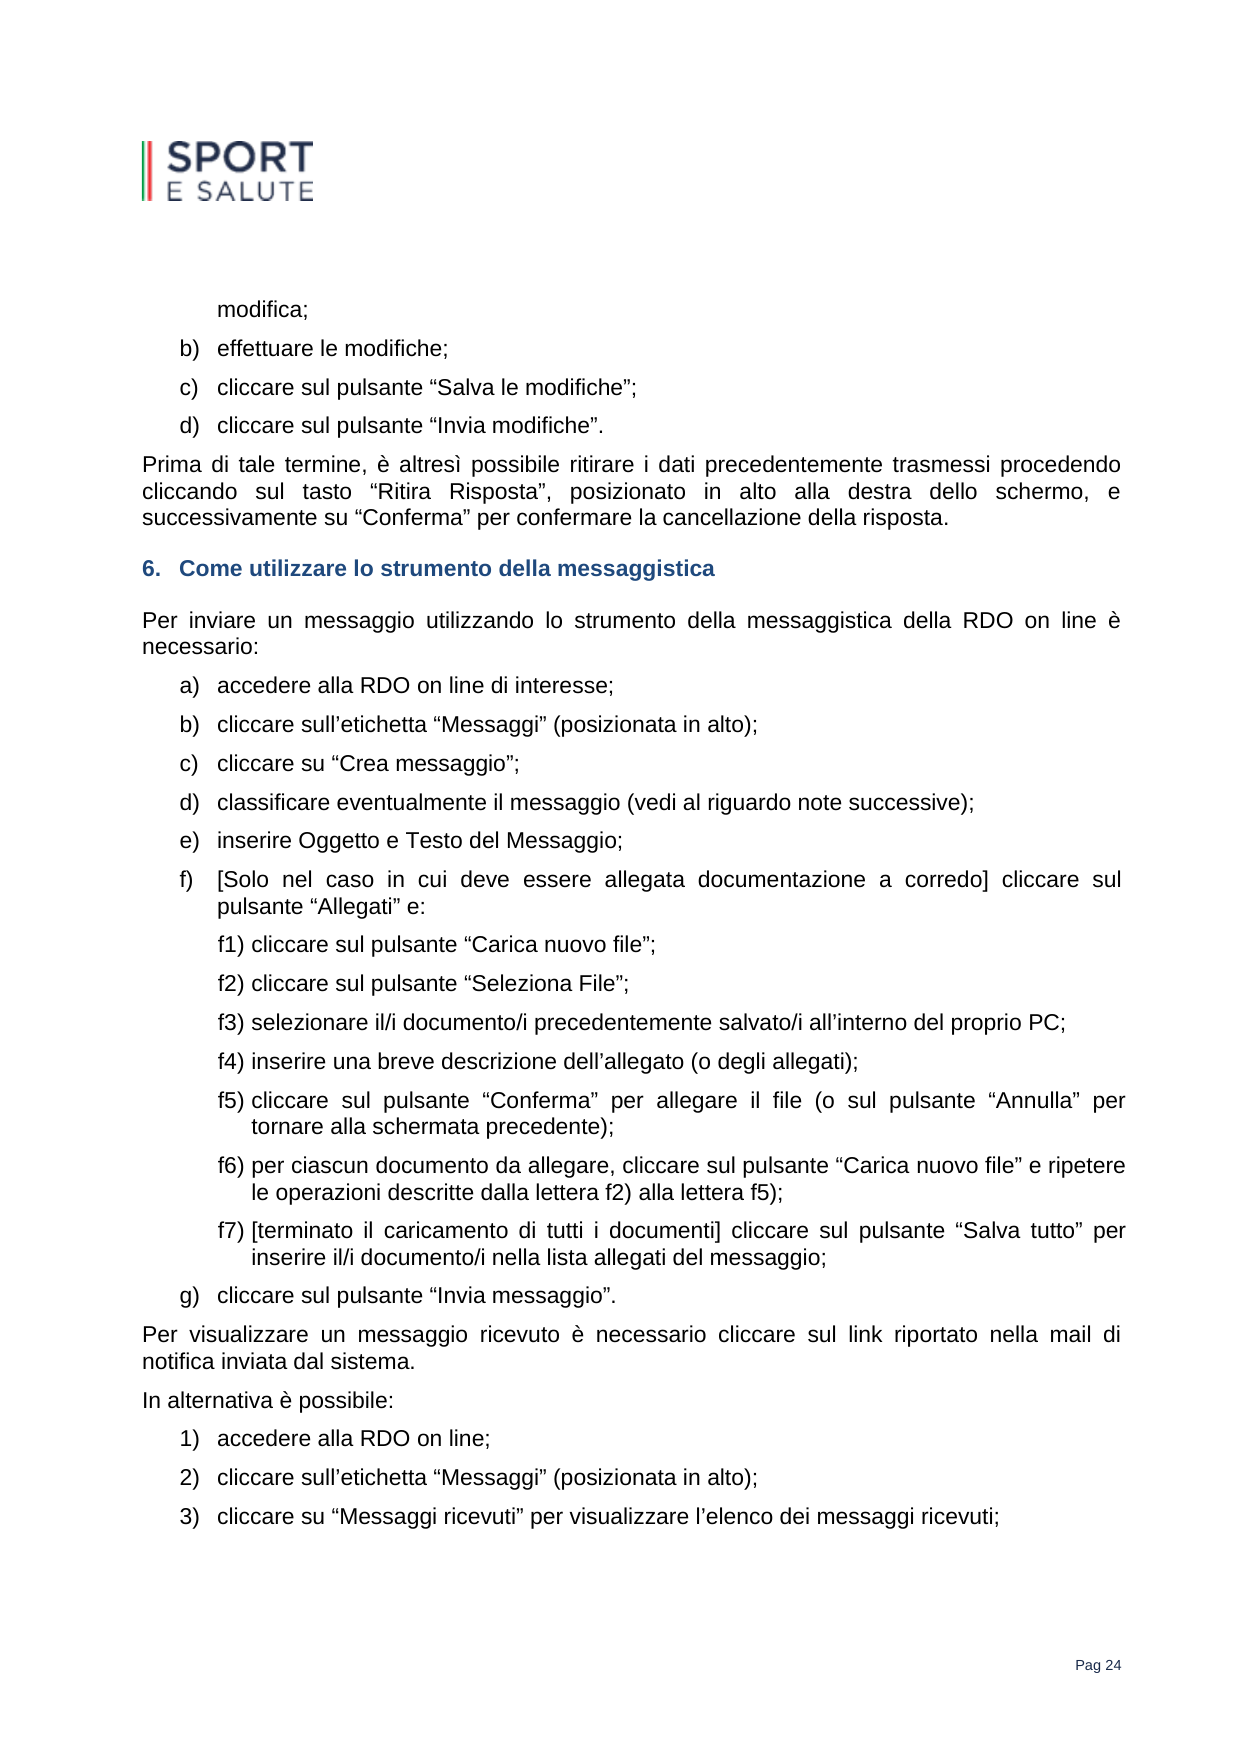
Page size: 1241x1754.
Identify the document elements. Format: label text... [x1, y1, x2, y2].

list cliccare sul pulsante “Invia messaggio”. [179, 1282, 1122, 1309]
picture [141, 141, 313, 201]
list accedere alla RDO on line di interesse; [179, 672, 1122, 698]
text f3) selezionare il/i documento/i precedentemente salvato/i all’interno del proprio PC; [218, 1009, 1127, 1036]
text f2) cliccare sul pulsante “Seleziona File”; [218, 970, 1127, 997]
list effettuare le modifiche; [179, 335, 1122, 361]
list accedere alla RDO on line nonché all’area di risposta dove deve essere effettuata la modifica; [179, 296, 1122, 322]
text f7) [terminato il caricamento di tutti i documenti] cliccare sul pulsante “Salva tutto” per inserire il/i documento/i nella lista allegati del messaggio; [218, 1217, 1127, 1270]
text Prima di tale termine, è altresì possibile ritirare i dati precedentemente trasmessi procedendo cliccando sul tasto “Ritira Risposta”, posizionato in alto alla destra dello schermo, e successivamente su “Conferma” per confermare la cancellazione della risposta. [142, 451, 1122, 530]
text f5) cliccare sul pulsante “Conferma” per allegare il file (o sul pulsante “Annulla” per tornare alla schermata precedente); [218, 1087, 1127, 1139]
list classificare eventualmente il messaggio (vedi al riguardo note successive); [179, 788, 1122, 815]
list cliccare sull’etichetta “Messaggi” (posizionata in alto); [179, 711, 1122, 737]
text In alternativa è possibile: [142, 1387, 1122, 1413]
list cliccare sul pulsante “Invia modifiche”. [179, 412, 1122, 439]
list cliccare su “Crea messaggio”; [179, 750, 1122, 776]
text f1) cliccare sul pulsante “Carica nuovo file”; [218, 931, 1127, 958]
text f4) inserire una breve descrizione dell’allegato (o degli allegati); [218, 1048, 1127, 1074]
list cliccare sul pulsante “Salva le modifiche”; [179, 374, 1122, 400]
list inserire Oggetto e Testo del Messaggio; [179, 827, 1122, 854]
text Per inviare un messaggio utilizzando lo strumento della messaggistica della RDO on line è necessario: [142, 607, 1122, 659]
text f6) per ciascun documento da allegare, cliccare sul pulsante “Carica nuovo file” e ripetere le operazioni descritte dalla lettera f2) alla lettera f5); [218, 1152, 1127, 1205]
list cliccare sull’etichetta “Messaggi” (posizionata in alto); [179, 1464, 1122, 1491]
text Per visualizzare un messaggio ricevuto è necessario cliccare sul link riportato nella mail di notifica inviata dal sistema. [142, 1321, 1122, 1374]
list cliccare su “Messaggi ricevuti” per visualizzare l’elenco dei messaggi ricevuti; [179, 1503, 1122, 1529]
list Come utilizzare lo strumento della messaggistica [142, 555, 1122, 582]
list accedere alla RDO on line; [179, 1425, 1122, 1452]
list [Solo nel caso in cui deve essere allegata documentazione a corredo] cliccare sul pulsante “Allegati” e: [179, 866, 1122, 919]
